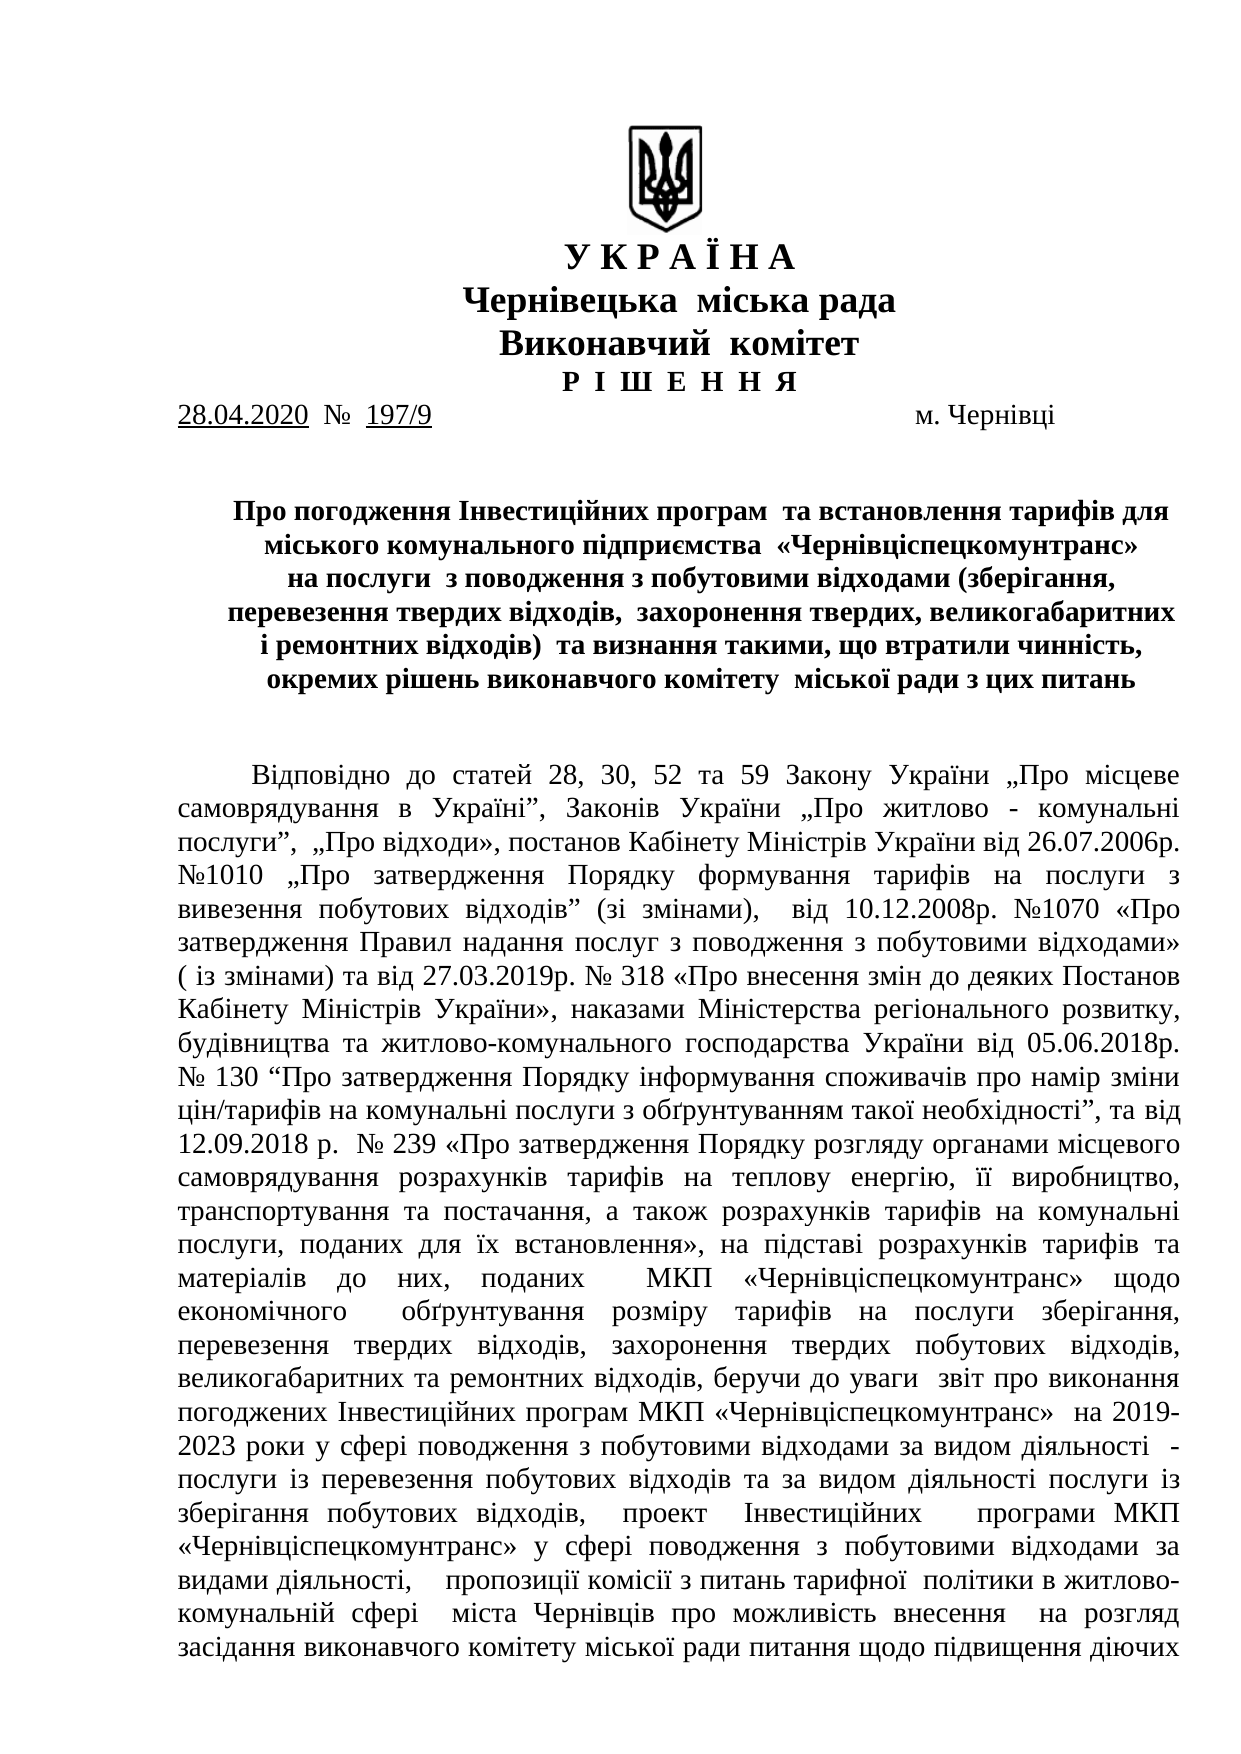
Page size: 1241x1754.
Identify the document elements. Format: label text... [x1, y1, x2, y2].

subtitle Р І Ш Е Н Н Я [177, 364, 1181, 397]
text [177, 1260, 1181, 1662]
text У К Р А Ї Н А [177, 106, 1181, 278]
text Чернівецька міська рада [177, 278, 1181, 321]
subtitle Виконавчий комітет [177, 321, 1181, 364]
text 28.04.2020 № 197/9 м. Чернівці [177, 397, 1181, 431]
text на послуги з поводження з побутовими відходами (зберігання, перевезення твердих відходів, захоронення твердих, великогабаритних і ремонтних відходів) та визнання такими, що втратили чинність, окремих рішень виконавчого комітету міської ради з цих питань [222, 560, 1181, 694]
text Про погодження Інвестиційних програм та встановлення тарифів для міського комунального підприємства «Чернівціспецкомунтранс» [222, 493, 1181, 560]
